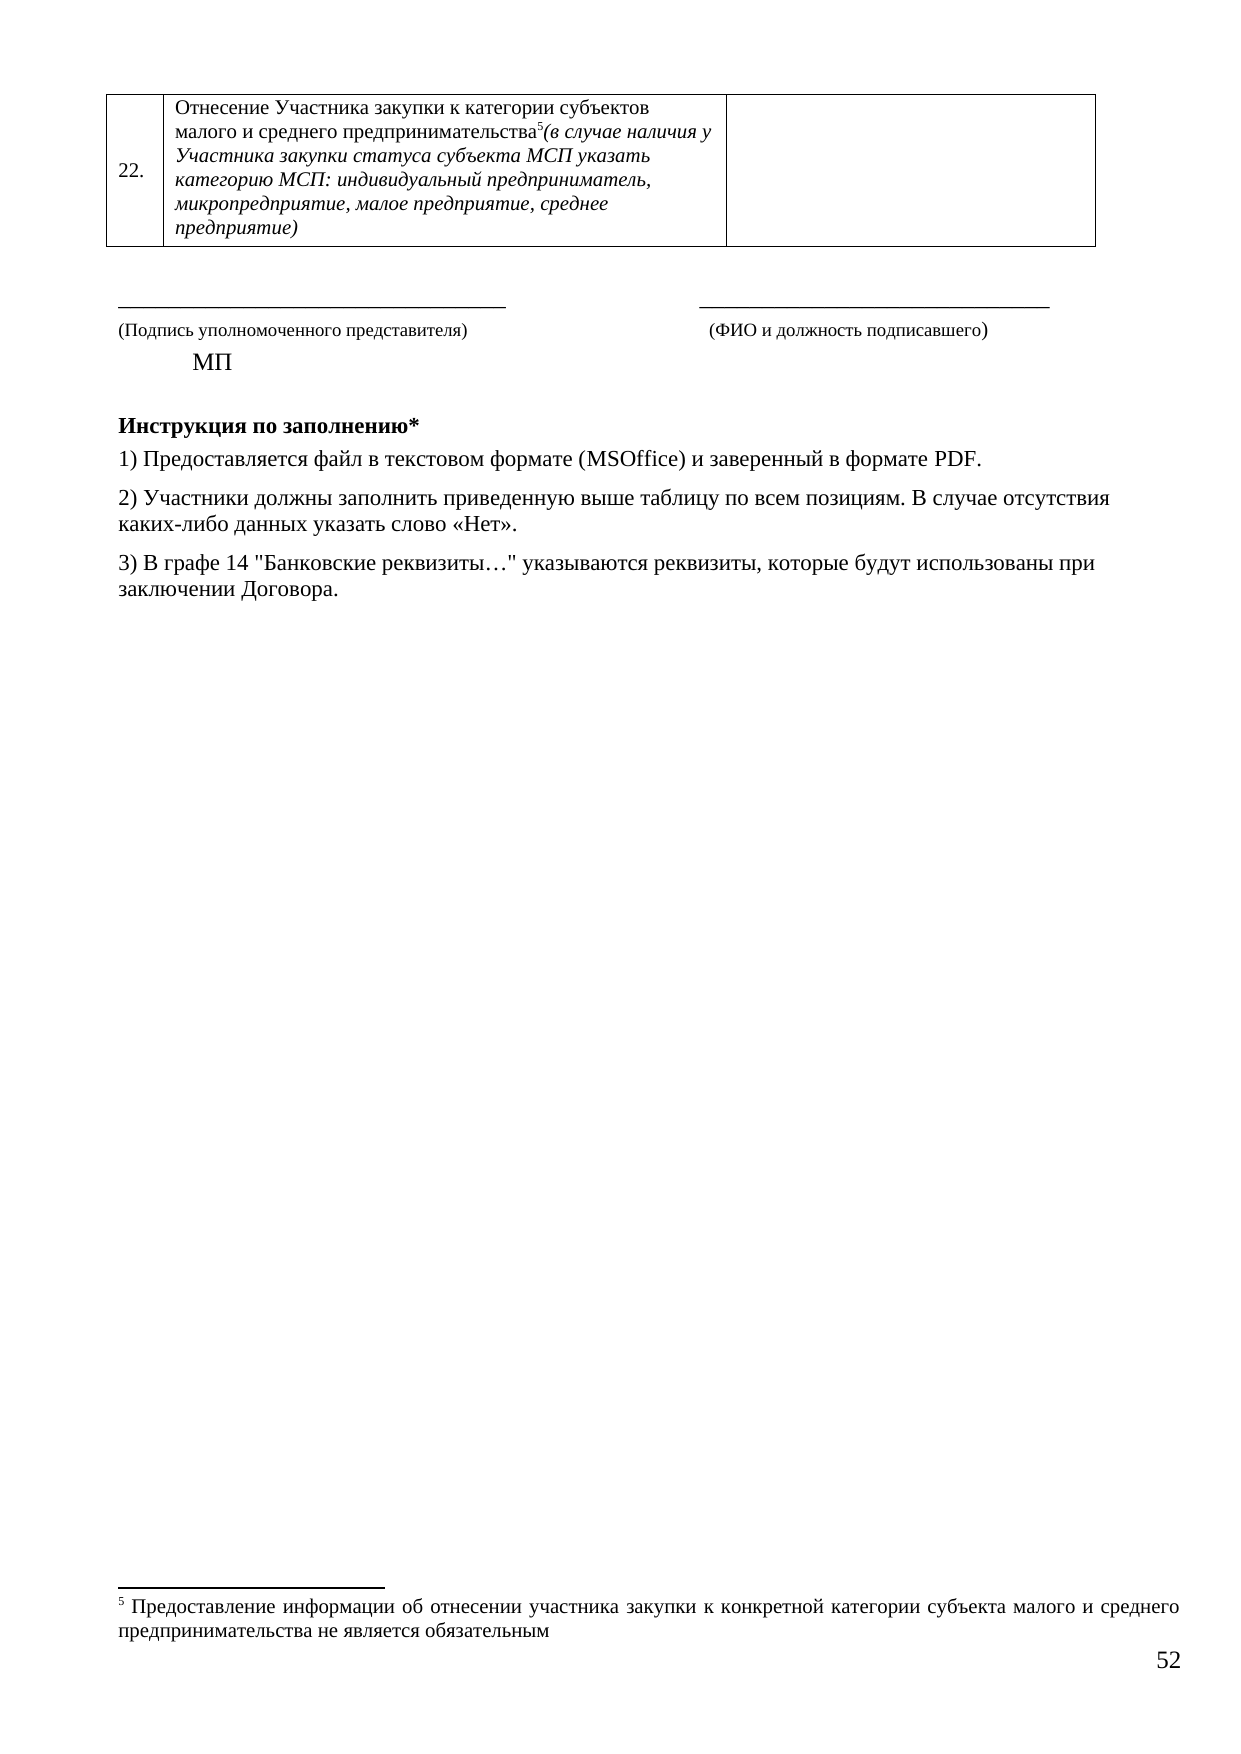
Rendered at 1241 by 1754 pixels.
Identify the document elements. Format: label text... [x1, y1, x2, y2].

text _______________________________ ____________________________ [118, 282, 1178, 310]
text (Подпись уполномоченного представителя) (ФИО и должность подписавшего) [118, 317, 1178, 341]
text МП [118, 347, 1178, 376]
table_cell Отнесение Участника закупки к категории субъектов малого и среднего предпринимательства(в случае наличия у Участника закупки статуса субъекта МСП указать категорию МСП: индивидуальный предприниматель, микропредприятие, малое предприятие, среднее предприятие) [164, 95, 726, 246]
text 3) В графе 14 "Банковские реквизиты…" указываются реквизиты, которые будут использованы при заключении Договора. [118, 549, 1178, 602]
table_cell [107, 95, 163, 246]
table_cell [727, 95, 1095, 246]
text 2) Участники должны заполнить приведенную выше таблицу по всем позициям. В случае отсутствия каких-либо данных указать слово «Нет». [118, 484, 1178, 536]
text Инструкция по заполнению* [118, 412, 1178, 439]
text 1) Предоставляется файл в текстовом формате (MSOffice) и заверенный в формате PDF. [118, 445, 1178, 471]
